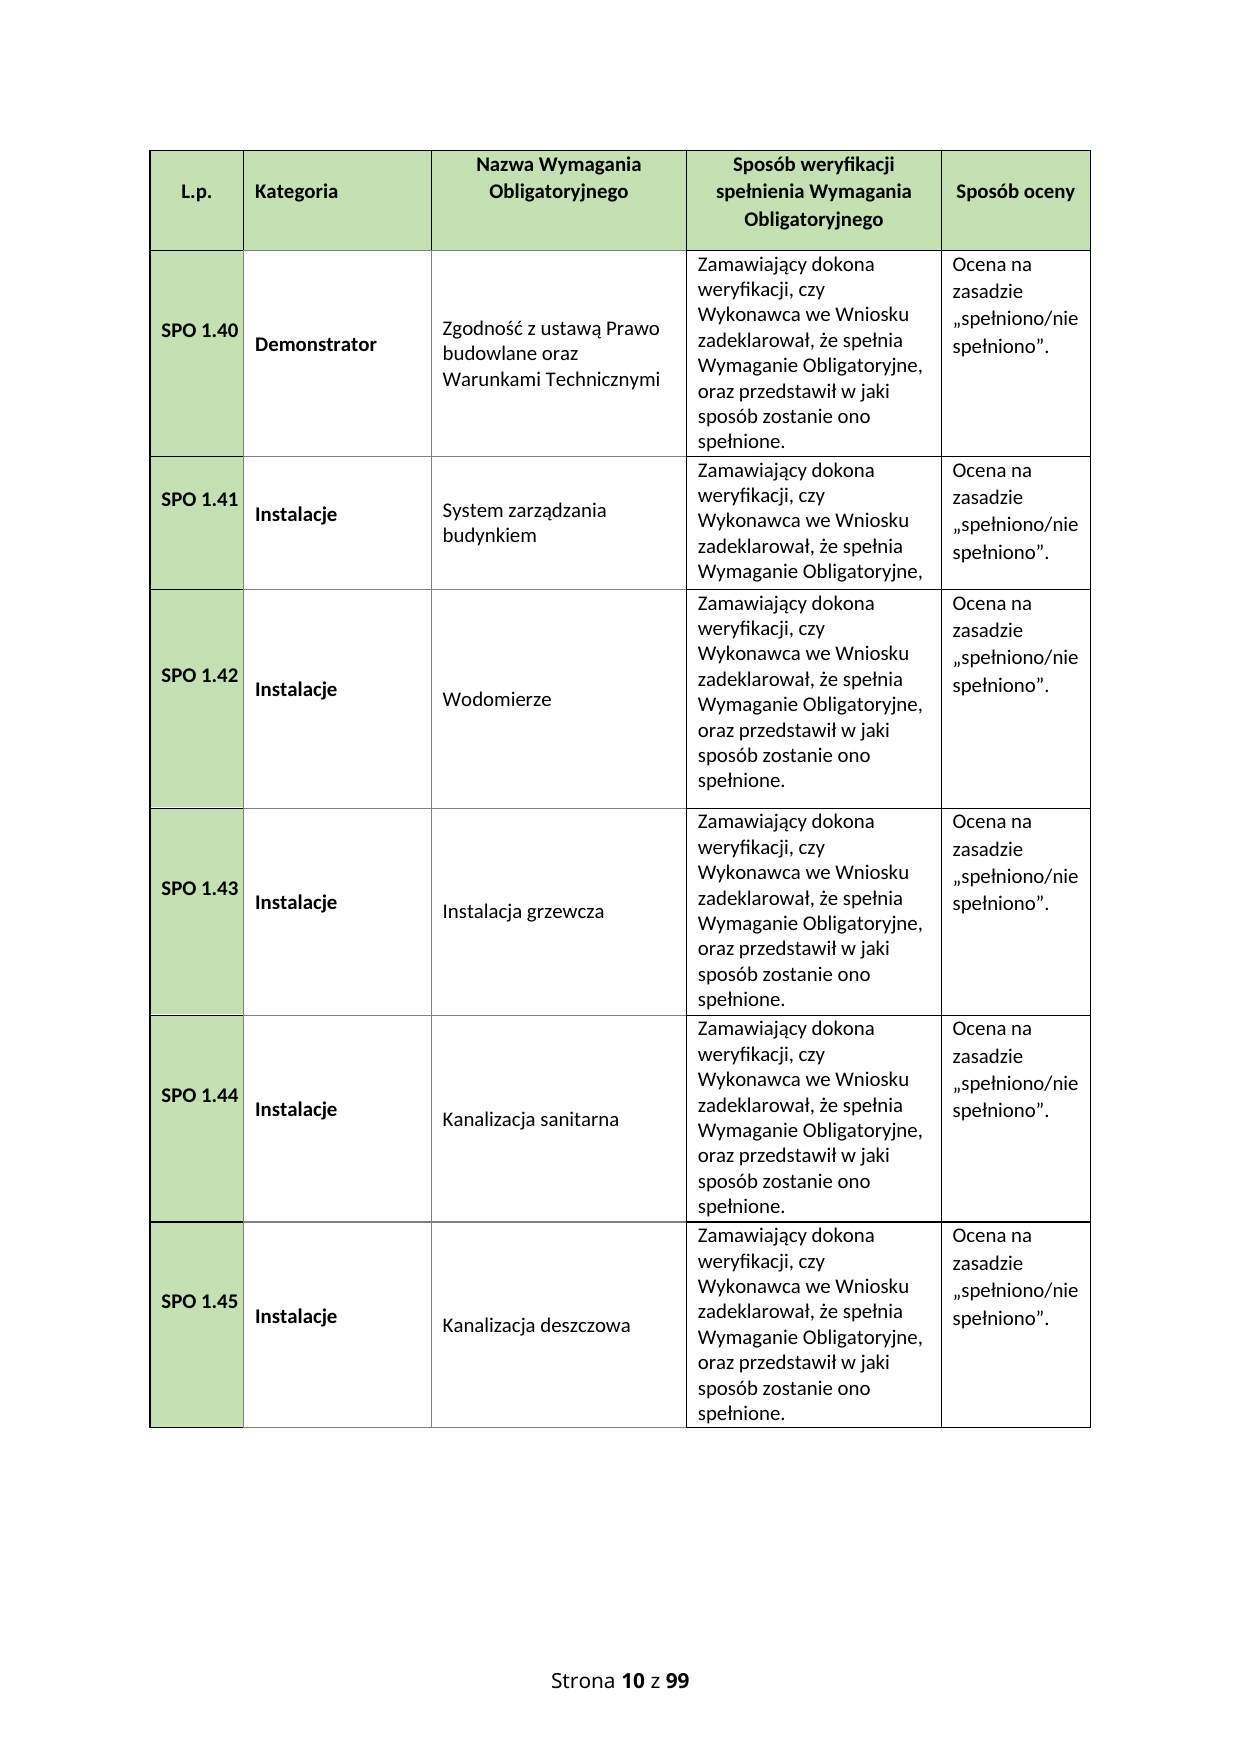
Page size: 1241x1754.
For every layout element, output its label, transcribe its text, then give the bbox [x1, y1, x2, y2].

table_header L.p. [151, 151, 243, 250]
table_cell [942, 251, 1090, 456]
table_cell Ocena na zasadzie „spełniono/nie spełniono”. [942, 590, 1090, 807]
table_cell Kanalizacja sanitarna [432, 1016, 686, 1221]
table_cell Wodomierze [432, 590, 686, 807]
table_cell [151, 1223, 243, 1427]
table_cell Instalacje [244, 809, 431, 1014]
table_cell Ocena na zasadzie „spełniono/nie spełniono”. [942, 809, 1090, 1014]
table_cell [687, 251, 941, 456]
table_header Sposób oceny [942, 151, 1090, 250]
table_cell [942, 1223, 1090, 1427]
table_cell [151, 590, 243, 807]
table_cell [151, 457, 243, 589]
table_cell Kanalizacja deszczowa [432, 1223, 686, 1427]
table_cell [687, 1223, 941, 1427]
table_cell Instalacje [244, 457, 431, 589]
table_cell Demonstrator [244, 251, 431, 456]
table_header Kategoria [244, 151, 431, 250]
table_cell Zgodność z ustawą Prawo budowlane oraz Warunkami Technicznymi [432, 251, 686, 456]
table_header Sposób weryfikacji spełnienia Wymagania Obligatoryjnego [687, 151, 941, 250]
table_cell Instalacje [244, 1223, 431, 1427]
table_cell [151, 1016, 243, 1221]
table_cell Instalacje [244, 590, 431, 807]
table_cell System zarządzania budynkiem [432, 457, 686, 589]
table_cell [151, 251, 243, 456]
table_cell Ocena na zasadzie „spełniono/nie spełniono”. [942, 1016, 1090, 1221]
table_cell [151, 809, 243, 1014]
table_cell Instalacje [244, 1016, 431, 1221]
table_cell Instalacja grzewcza [432, 809, 686, 1014]
table_cell Ocena na zasadzie „spełniono/nie spełniono”. [942, 457, 1090, 589]
table_header Nazwa Wymagania Obligatoryjnego [432, 151, 686, 250]
